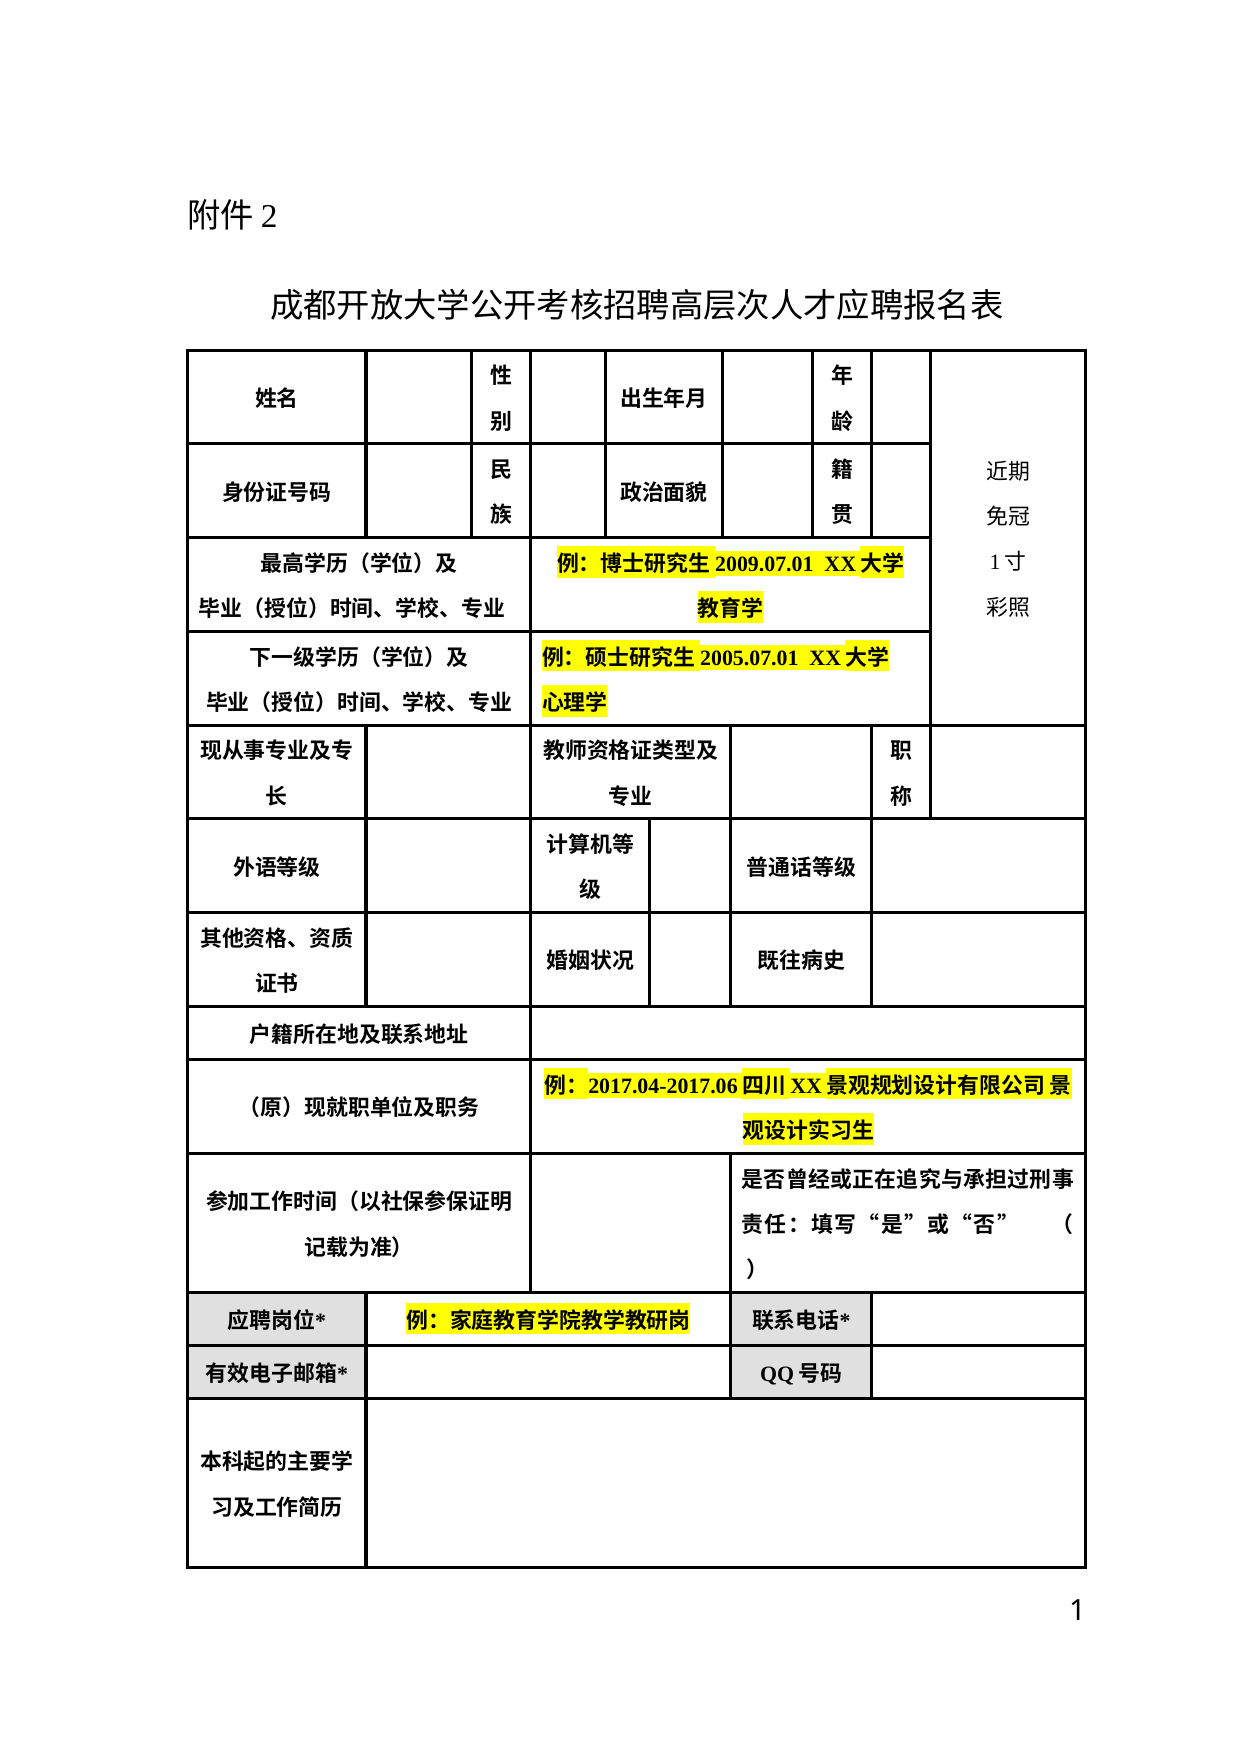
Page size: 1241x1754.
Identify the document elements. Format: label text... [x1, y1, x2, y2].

table_cell 户籍所在地及联系地址 [189, 1008, 529, 1058]
table_cell 例：博士研究生 2009.07.01 XX大学 教育学 [532, 539, 929, 630]
table_cell 籍贯 [814, 445, 870, 536]
table_cell 例：硕士研究生 2005.07.01 XX大学 心理学 [532, 633, 929, 723]
table_cell [651, 914, 729, 1005]
table_header 性别 [473, 352, 529, 442]
table_cell 应聘岗位* [189, 1294, 364, 1344]
table_header 年龄 [814, 352, 870, 442]
table_header 出生年月 [607, 352, 721, 442]
table_cell [873, 820, 1084, 911]
table_cell [873, 1294, 1084, 1344]
table_cell 教师资格证类型及专业 [532, 727, 729, 817]
table_cell 外语等级 [189, 820, 364, 911]
table_cell 下一级学历（学位）及 毕业（授位）时间、学校、专业 [189, 633, 529, 723]
table_header [532, 352, 604, 442]
table_cell 职称 [873, 727, 929, 817]
table_cell [532, 1155, 729, 1291]
table_cell [368, 1400, 1084, 1566]
table_cell QQ号码 [732, 1347, 870, 1397]
table_header [724, 352, 811, 442]
table_cell 最高学历（学位）及 毕业（授位）时间、学校、专业 [189, 539, 529, 630]
table_cell [368, 445, 470, 536]
table_cell [368, 727, 529, 817]
table_cell 有效电子邮箱* [189, 1347, 364, 1397]
table_header [873, 352, 929, 442]
text 附件2 [187, 167, 1085, 258]
table_cell [724, 445, 811, 536]
table_cell 婚姻状况 [532, 914, 648, 1005]
table_cell [932, 727, 1084, 817]
table_cell [873, 445, 929, 536]
table_cell 民族 [473, 445, 529, 536]
table_cell 例：家庭教育学院教学教研岗 [368, 1294, 729, 1344]
table_cell 本科起的主要学习及工作简历 [189, 1400, 364, 1566]
table_cell [873, 1347, 1084, 1397]
table_header 近期 免冠 1寸 彩照 [932, 352, 1084, 723]
table_cell [732, 727, 870, 817]
table_cell 其他资格、资质证书 [189, 914, 364, 1005]
table_cell 是否曾经或正在追究与承担过刑事责任：填写“是”或“否” （ ） [732, 1155, 1084, 1291]
table_header [368, 352, 470, 442]
table_cell 普通话等级 [732, 820, 870, 911]
table_header 姓名 [189, 352, 364, 442]
table_cell 既往病史 [732, 914, 870, 1005]
table_cell [532, 1008, 1084, 1058]
table_cell [532, 445, 604, 536]
table_cell [651, 820, 729, 911]
table_cell 参加工作时间（以社保参保证明记载为准） [189, 1155, 529, 1291]
table_cell [368, 914, 529, 1005]
table_cell 现从事专业及专长 [189, 727, 364, 817]
table_cell 身份证号码 [189, 445, 364, 536]
table_cell 政治面貌 [607, 445, 721, 536]
table_cell [368, 1347, 729, 1397]
table_cell [873, 914, 1084, 1005]
text 成都开放大学公开考核招聘高层次人才应聘报名表 [187, 258, 1085, 348]
table_cell 例：2017.04-2017.06四川XX景观规划设计有限公司 景观设计实习生 [532, 1061, 1084, 1152]
table_cell 联系电话* [732, 1294, 870, 1344]
table_cell 计算机等级 [532, 820, 648, 911]
table_cell （原）现就职单位及职务 [189, 1061, 529, 1152]
table_cell [368, 820, 529, 911]
